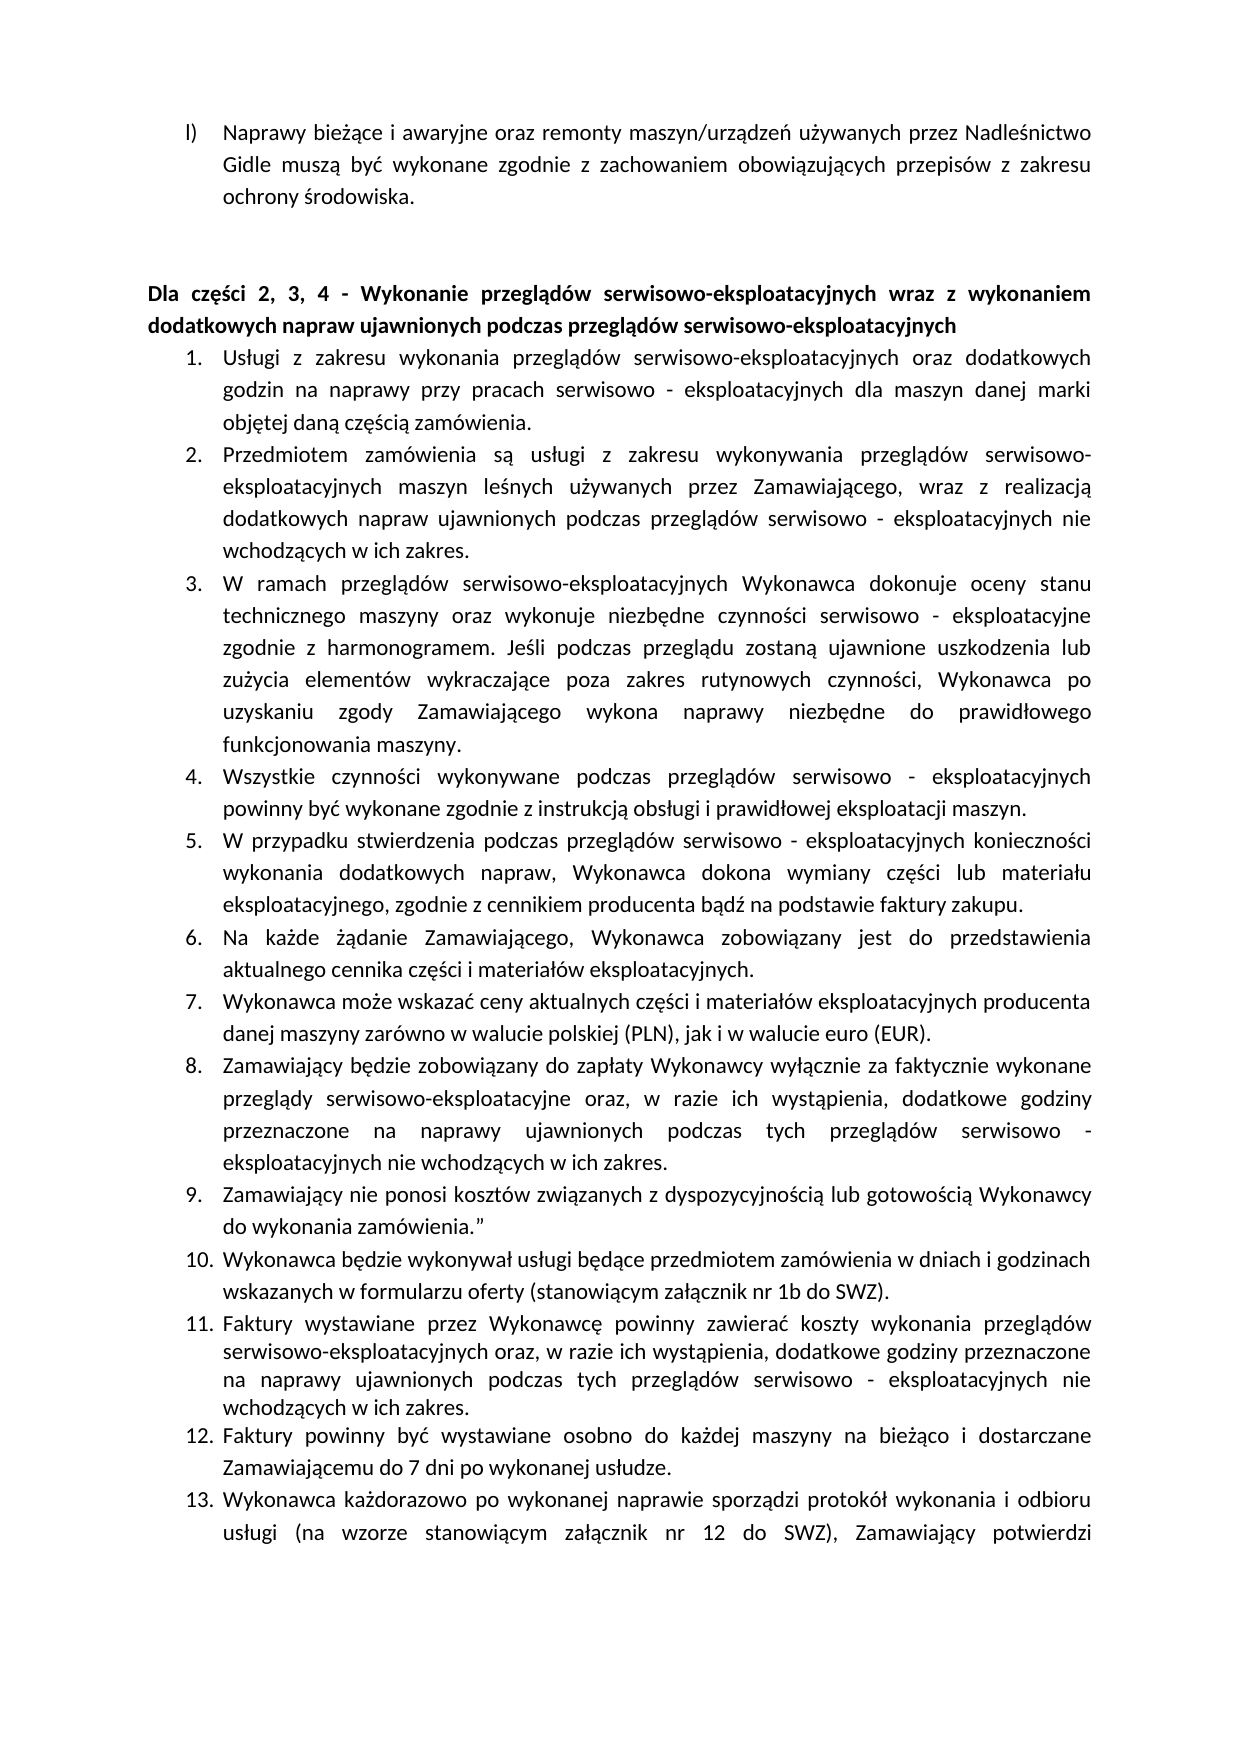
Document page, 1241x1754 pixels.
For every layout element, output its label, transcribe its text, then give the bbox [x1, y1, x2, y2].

list Zamawiający będzie zobowiązany do zapłaty Wykonawcy wyłącznie za faktycznie wykonane przeglądy serwisowo-eksploatacyjne oraz, w razie ich wystąpienia, dodatkowe godziny przeznaczone na naprawy ujawnionych podczas tych przeglądów serwisowo - eksploatacyjnych nie wchodzących w ich zakres. [185, 1052, 1093, 1176]
list Na każde żądanie Zamawiającego, Wykonawca zobowiązany jest do przedstawienia aktualnego cennika części i materiałów eksploatacyjnych. [185, 923, 1093, 983]
text Dla części 2, 3, 4 - Wykonanie przeglądów serwisowo-eksploatacyjnych wraz z wykonaniem dodatkowych napraw ujawnionych podczas przeglądów serwisowo-eksploatacyjnych [148, 279, 1093, 339]
list Wszystkie czynności wykonywane podczas przeglądów serwisowo - eksploatacyjnych powinny być wykonane zgodnie z instrukcją obsługi i prawidłowej eksploatacji maszyn. [185, 762, 1093, 822]
list Przedmiotem zamówienia są usługi z zakresu wykonywania przeglądów serwisowo-eksploatacyjnych maszyn leśnych używanych przez Zamawiającego, wraz z realizacją dodatkowych napraw ujawnionych podczas przeglądów serwisowo - eksploatacyjnych nie wchodzących w ich zakres. [185, 440, 1093, 564]
list Wykonawca będzie wykonywał usługi będące przedmiotem zamówienia w dniach i godzinach wskazanych w formularzu oferty (stanowiącym załącznik nr 1b do SWZ). [185, 1245, 1093, 1305]
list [185, 1486, 1093, 1546]
list Faktury powinny być wystawiane osobno do każdej maszyny na bieżąco i dostarczane Zamawiającemu do 7 dni po wykonanej usłudze. [185, 1421, 1093, 1481]
list Usługi z zakresu wykonania przeglądów serwisowo-eksploatacyjnych oraz dodatkowych godzin na naprawy przy pracach serwisowo - eksploatacyjnych dla maszyn danej marki objętej daną częścią zamówienia. [185, 343, 1093, 436]
list Faktury wystawiane przez Wykonawcę powinny zawierać koszty wykonania przeglądów serwisowo-eksploatacyjnych oraz, w razie ich wystąpienia, dodatkowe godziny przeznaczone na naprawy ujawnionych podczas tych przeglądów serwisowo - eksploatacyjnych nie wchodzących w ich zakres. [185, 1309, 1093, 1421]
list W przypadku stwierdzenia podczas przeglądów serwisowo - eksploatacyjnych konieczności wykonania dodatkowych napraw, Wykonawca dokona wymiany części lub materiału eksploatacyjnego, zgodnie z cennikiem producenta bądź na podstawie faktury zakupu. [185, 826, 1093, 919]
list Wykonawca może wskazać ceny aktualnych części i materiałów eksploatacyjnych producenta danej maszyny zarówno w walucie polskiej (PLN), jak i w walucie euro (EUR). [185, 987, 1093, 1047]
list Zamawiający nie ponosi kosztów związanych z dyspozycyjnością lub gotowością Wykonawcy do wykonania zamówienia.” [185, 1180, 1093, 1241]
list Naprawy bieżące i awaryjne oraz remonty maszyn/urządzeń używanych przez Nadleśnictwo Gidle muszą być wykonane zgodnie z zachowaniem obowiązujących przepisów z zakresu ochrony środowiska. [185, 118, 1093, 211]
list W ramach przeglądów serwisowo-eksploatacyjnych Wykonawca dokonuje oceny stanu technicznego maszyny oraz wykonuje niezbędne czynności serwisowo - eksploatacyjne zgodnie z harmonogramem. Jeśli podczas przeglądu zostaną ujawnione uszkodzenia lub zużycia elementów wykraczające poza zakres rutynowych czynności, Wykonawca po uzyskaniu zgody Zamawiającego wykona naprawy niezbędne do prawidłowego funkcjonowania maszyny. [185, 569, 1093, 758]
